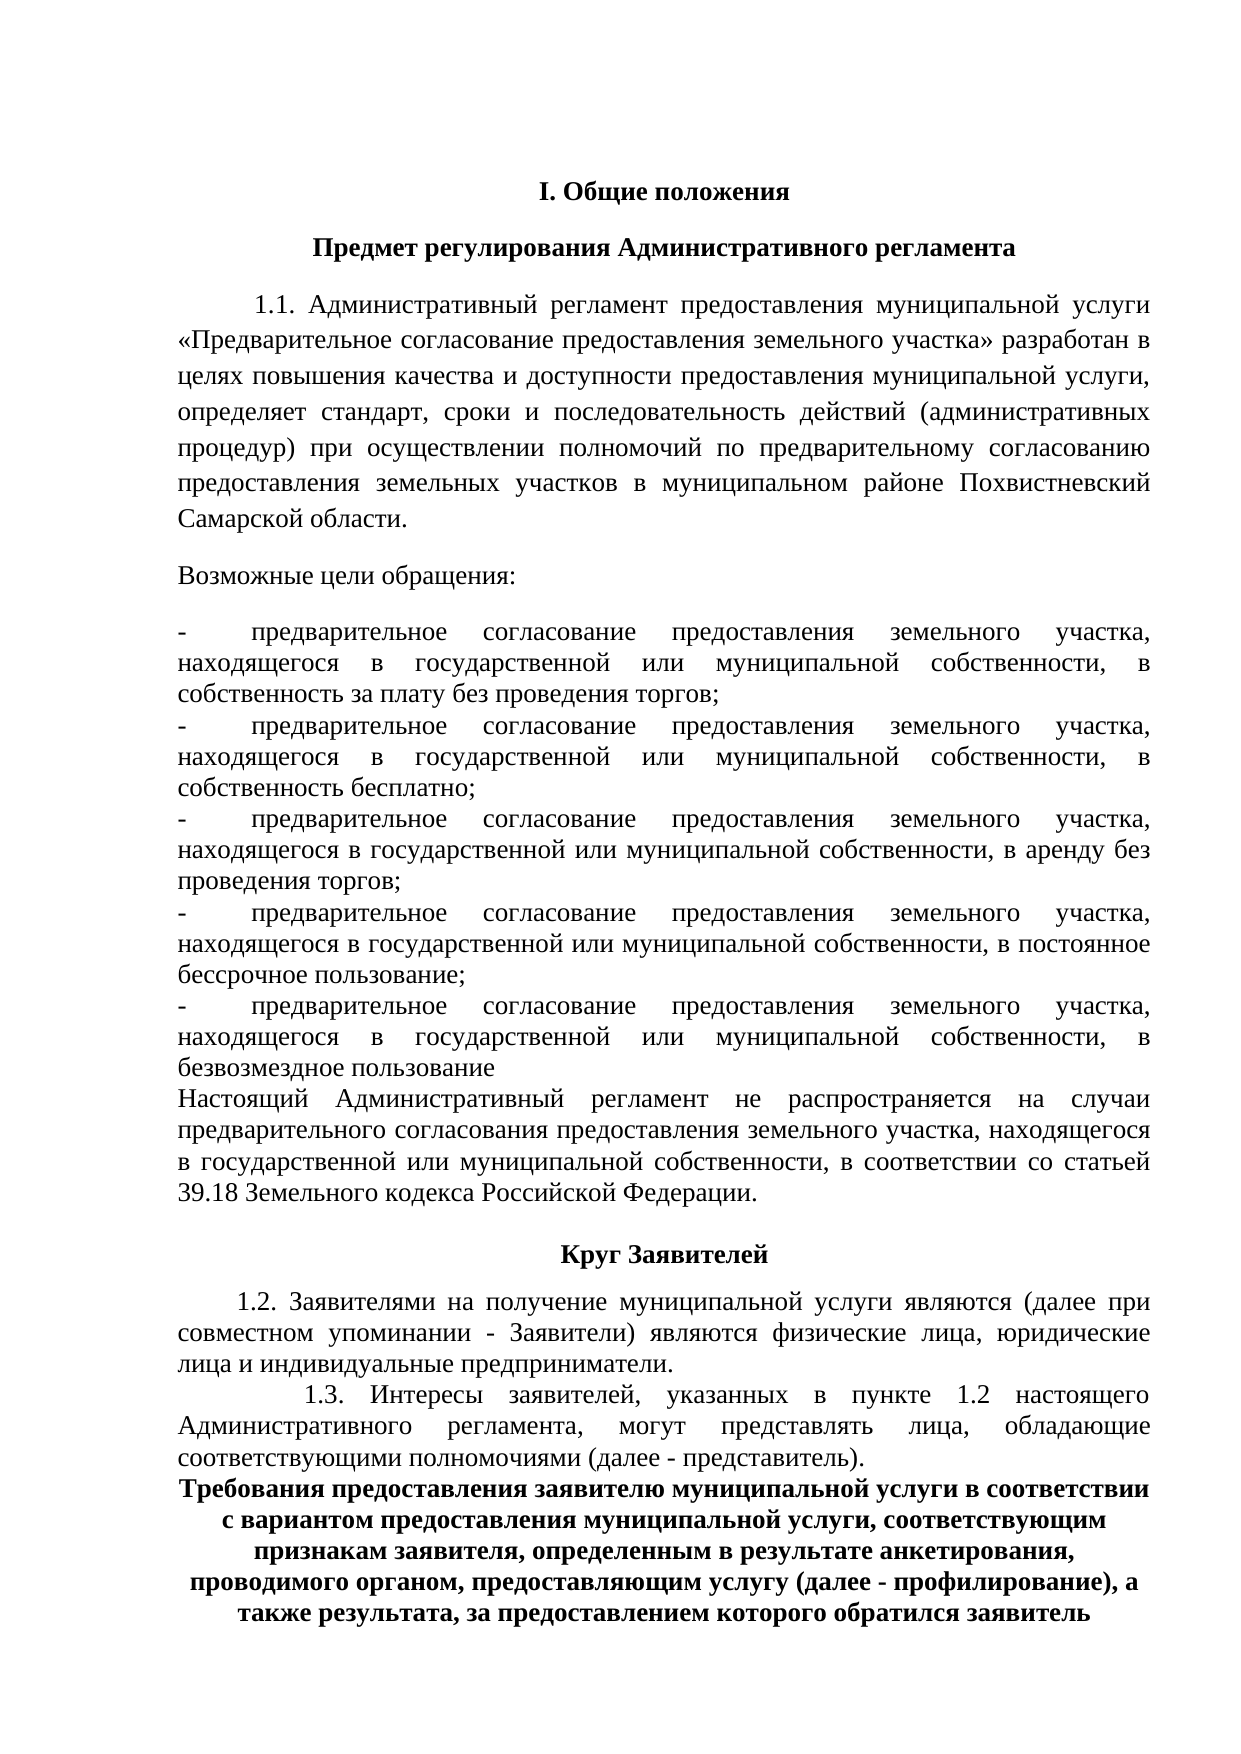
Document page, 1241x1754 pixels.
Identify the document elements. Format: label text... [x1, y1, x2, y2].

text - предварительное согласование предоставления земельного участка, находящегося в государственной или муниципальной собственности, в собственность за плату без проведения торгов; [177, 615, 1152, 709]
text Круг Заявителей [177, 1238, 1152, 1269]
text 1.2. Заявителями на получение муниципальной услуги являются (далее при совместном упоминании - Заявители) являются физические лица, юридические лица и индивидуальные предприниматели. [177, 1285, 1152, 1378]
text Предмет регулирования Административного регламента [177, 231, 1152, 262]
text Возможные цели обращения: [177, 559, 1152, 590]
text 1.3. Интересы заявителей, указанных в пункте 1.2 настоящего Административного регламента, могут представлять лица, обладающие соответствующими полномочиями (далее - представитель). [177, 1378, 1152, 1472]
text - предварительное согласование предоставления земельного участка, находящегося в государственной или муниципальной собственности, в аренду без проведения торгов; [177, 802, 1152, 896]
text 1.1. Административный регламент предоставления муниципальной услуги «Предварительное согласование предоставления земельного участка» разработан в целях повышения качества и доступности предоставления муниципальной услуги, определяет стандарт, сроки и последовательность действий (административных процедур) при осуществлении полномочий по предварительному согласованию предоставления земельных участков в муниципальном районе Похвистневский Самарской области. [177, 288, 1152, 533]
text I. Общие положения [177, 175, 1152, 206]
text Настоящий Административный регламент не распространяется на случаи предварительного согласования предоставления земельного участка, находящегося в государственной или муниципальной собственности, в соответствии со статьей 39.18 Земельного кодекса Российской Федерации. [177, 1082, 1152, 1207]
text - предварительное согласование предоставления земельного участка, находящегося в государственной или муниципальной собственности, в собственность бесплатно; [177, 709, 1152, 802]
text - предварительное согласование предоставления земельного участка, находящегося в государственной или муниципальной собственности, в постоянное бессрочное пользование; [177, 896, 1152, 989]
text Требования предоставления заявителю муниципальной услуги в соответствии с вариантом предоставления муниципальной услуги, соответствующим признакам заявителя, определенным в результате анкетирования, проводимого органом, предоставляющим услугу (далее - профилирование), а также результата, за предоставлением которого обратился заявитель [177, 1472, 1152, 1627]
text - предварительное согласование предоставления земельного участка, находящегося в государственной или муниципальной собственности, в безвозмездное пользование [177, 989, 1152, 1082]
